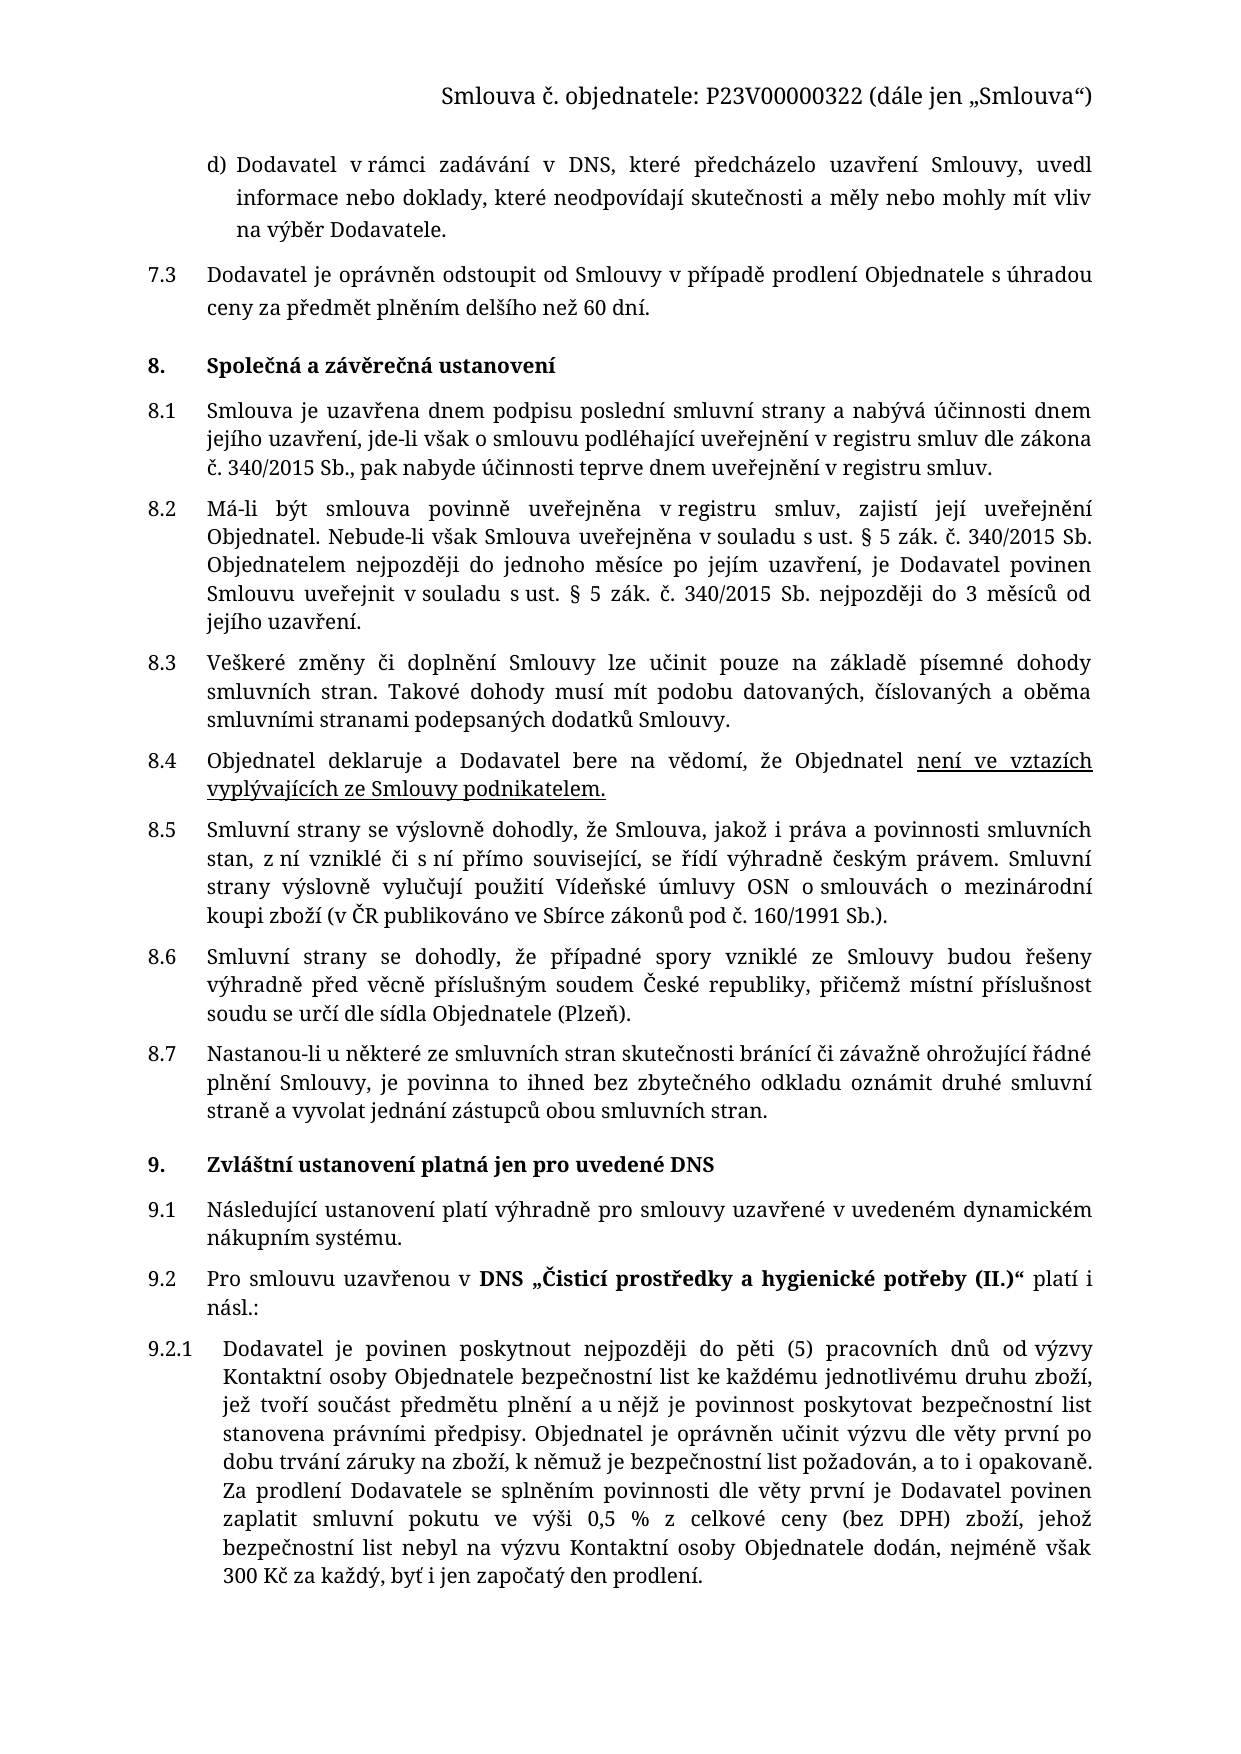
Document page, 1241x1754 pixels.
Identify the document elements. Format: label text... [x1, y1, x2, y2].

list Zvláštní ustanovení platná jen pro uvedené DNS [148, 1150, 1093, 1178]
list Smlouva je uzavřena dnem podpisu poslední smluvní strany a nabývá účinnosti dnem jejího uzavření, jde-li však o smlouvu podléhající uveřejnění v registru smluv dle zákona č. 340/2015 Sb., pak nabyde účinnosti teprve dnem uveřejnění v registru smluv. [148, 396, 1093, 481]
list Pro smlouvu uzavřenou v DNS „Čisticí prostředky a hygienické potřeby (II.)“ platí i násl.: [148, 1264, 1093, 1321]
list Veškeré změny či doplnění Smlouvy lze učinit pouze na základě písemné dohody smluvních stran. Takové dohody musí mít podobu datovaných, číslovaných a oběma smluvními stranami podepsaných dodatků Smlouvy. [148, 648, 1093, 734]
list Společná a závěrečná ustanovení [148, 351, 1093, 379]
list Dodavatel v rámci zadávání v DNS, které předcházelo uzavření Smlouvy, uvedl informace nebo doklady, které neodpovídají skutečnosti a měly nebo mohly mít vliv na výběr Dodavatele. [207, 150, 1093, 244]
list Nastanou-li u některé ze smluvních stran skutečnosti bránící či závažně ohrožující řádné plnění Smlouvy, je povinna to ihned bez zbytečného odkladu oznámit druhé smluvní straně a vyvolat jednání zástupců obou smluvních stran. [148, 1039, 1093, 1125]
list Smluvní strany se dohodly, že případné spory vzniklé ze Smlouvy budou řešeny výhradně před věcně příslušným soudem České republiky, přičemž místní příslušnost soudu se určí dle sídla Objednatele (Plzeň). [148, 942, 1093, 1027]
list Smluvní strany se výslovně dohodly, že Smlouva, jakož i práva a povinnosti smluvních stan, z ní vzniklé či s ní přímo související, se řídí výhradně českým právem. Smluvní strany výslovně vylučují použití Vídeňské úmluvy OSN o smlouvách o mezinárodní koupi zboží (v ČR publikováno ve Sbírce zákonů pod č. 160/1991 Sb.). [148, 816, 1093, 929]
list Následující ustanovení platí výhradně pro smlouvy uzavřené v uvedeném dynamickém nákupním systému. [148, 1195, 1093, 1252]
list Dodavatel je povinen poskytnout nejpozději do pěti (5) pracovních dnů od výzvy Kontaktní osoby Objednatele bezpečnostní list ke každému jednotlivému druhu zboží, jež tvoří součást předmětu plnění a u nějž je povinnost poskytovat bezpečnostní list stanovena právními předpisy. Objednatel je oprávněn učinit výzvu dle věty první po dobu trvání záruky na zboží, k němuž je bezpečnostní list požadován, a to i opakovaně. Za prodlení Dodavatele se splněním povinnosti dle věty první je Dodavatel povinen zaplatit smluvní pokutu ve výši 0,5 % z celkové ceny (bez DPH) zboží, jehož bezpečnostní list nebyl na výzvu Kontaktní osoby Objednatele dodán, nejméně však 300 Kč za každý, byť i jen započatý den prodlení. [148, 1334, 1093, 1590]
list Objednatel deklaruje a Dodavatel bere na vědomí, že Objednatel není ve vztazích vyplývajících ze Smlouvy podnikatelem. [148, 746, 1093, 803]
list Má-li být smlouva povinně uveřejněna v registru smluv, zajistí její uveřejnění Objednatel. Nebude-li však Smlouva uveřejněna v souladu s ust. § 5 zák. č. 340/2015 Sb. Objednatelem nejpozději do jednoho měsíce po jejím uzavření, je Dodavatel povinen Smlouvu uveřejnit v souladu s ust. § 5 zák. č. 340/2015 Sb. nejpozději do 3 měsíců od jejího uzavření. [148, 494, 1093, 636]
list Dodavatel je oprávněn odstoupit od Smlouvy v případě prodlení Objednatele s úhradou ceny za předmět plněním delšího než 60 dní. [148, 261, 1093, 322]
